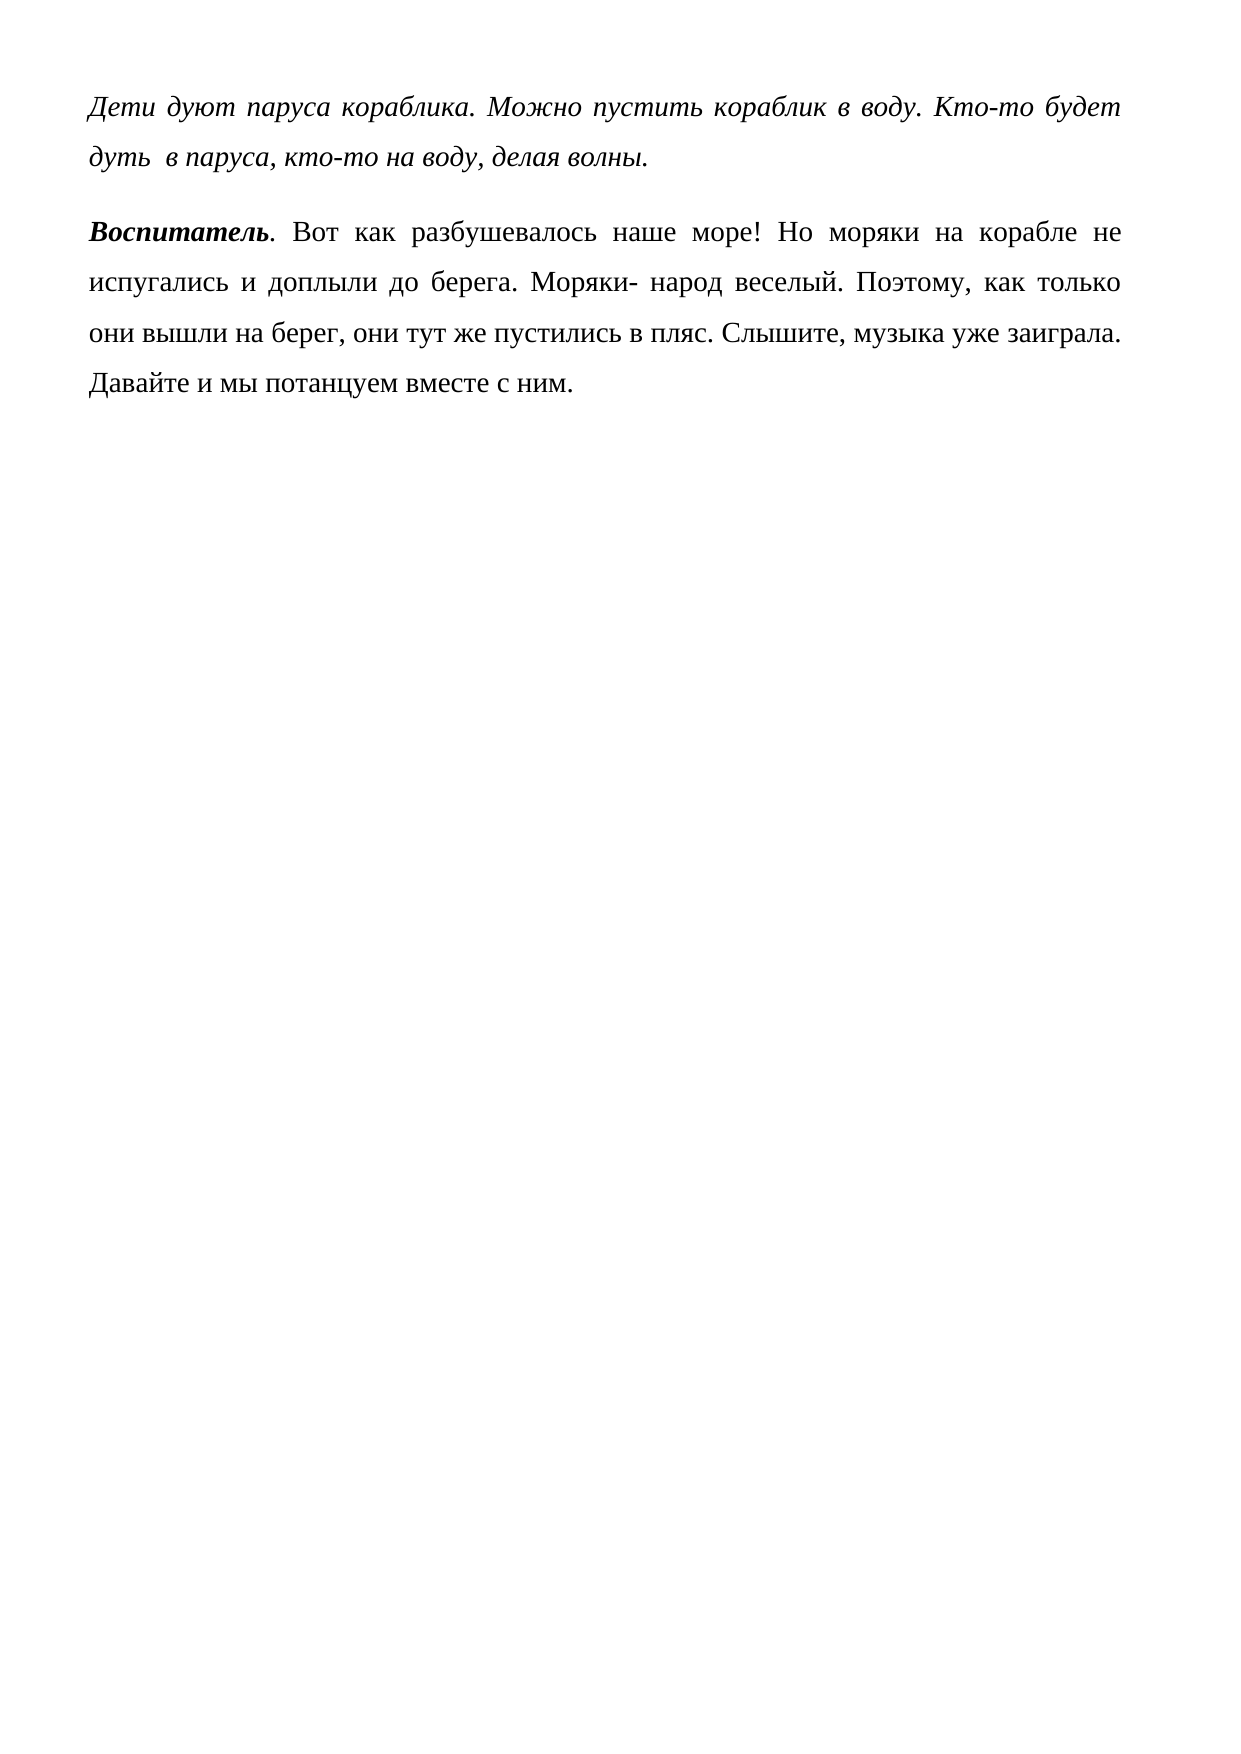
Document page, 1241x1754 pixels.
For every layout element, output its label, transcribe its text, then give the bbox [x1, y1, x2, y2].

text Воспитатель. Вот как разбушевалось наше море! Но моряки на корабле не испугались и доплыли до берега. Моряки- народ веселый. Поэтому, как только они вышли на берег, они тут же пустились в пляс. Слышите, музыка уже заиграла. Давайте и мы потанцуем вместе с ним. [89, 214, 1122, 399]
text Дети дуют паруса кораблика. Можно пустить кораблик в воду. Кто-то будет дуть в паруса, кто-то на воду, делая волны. [89, 89, 1122, 172]
